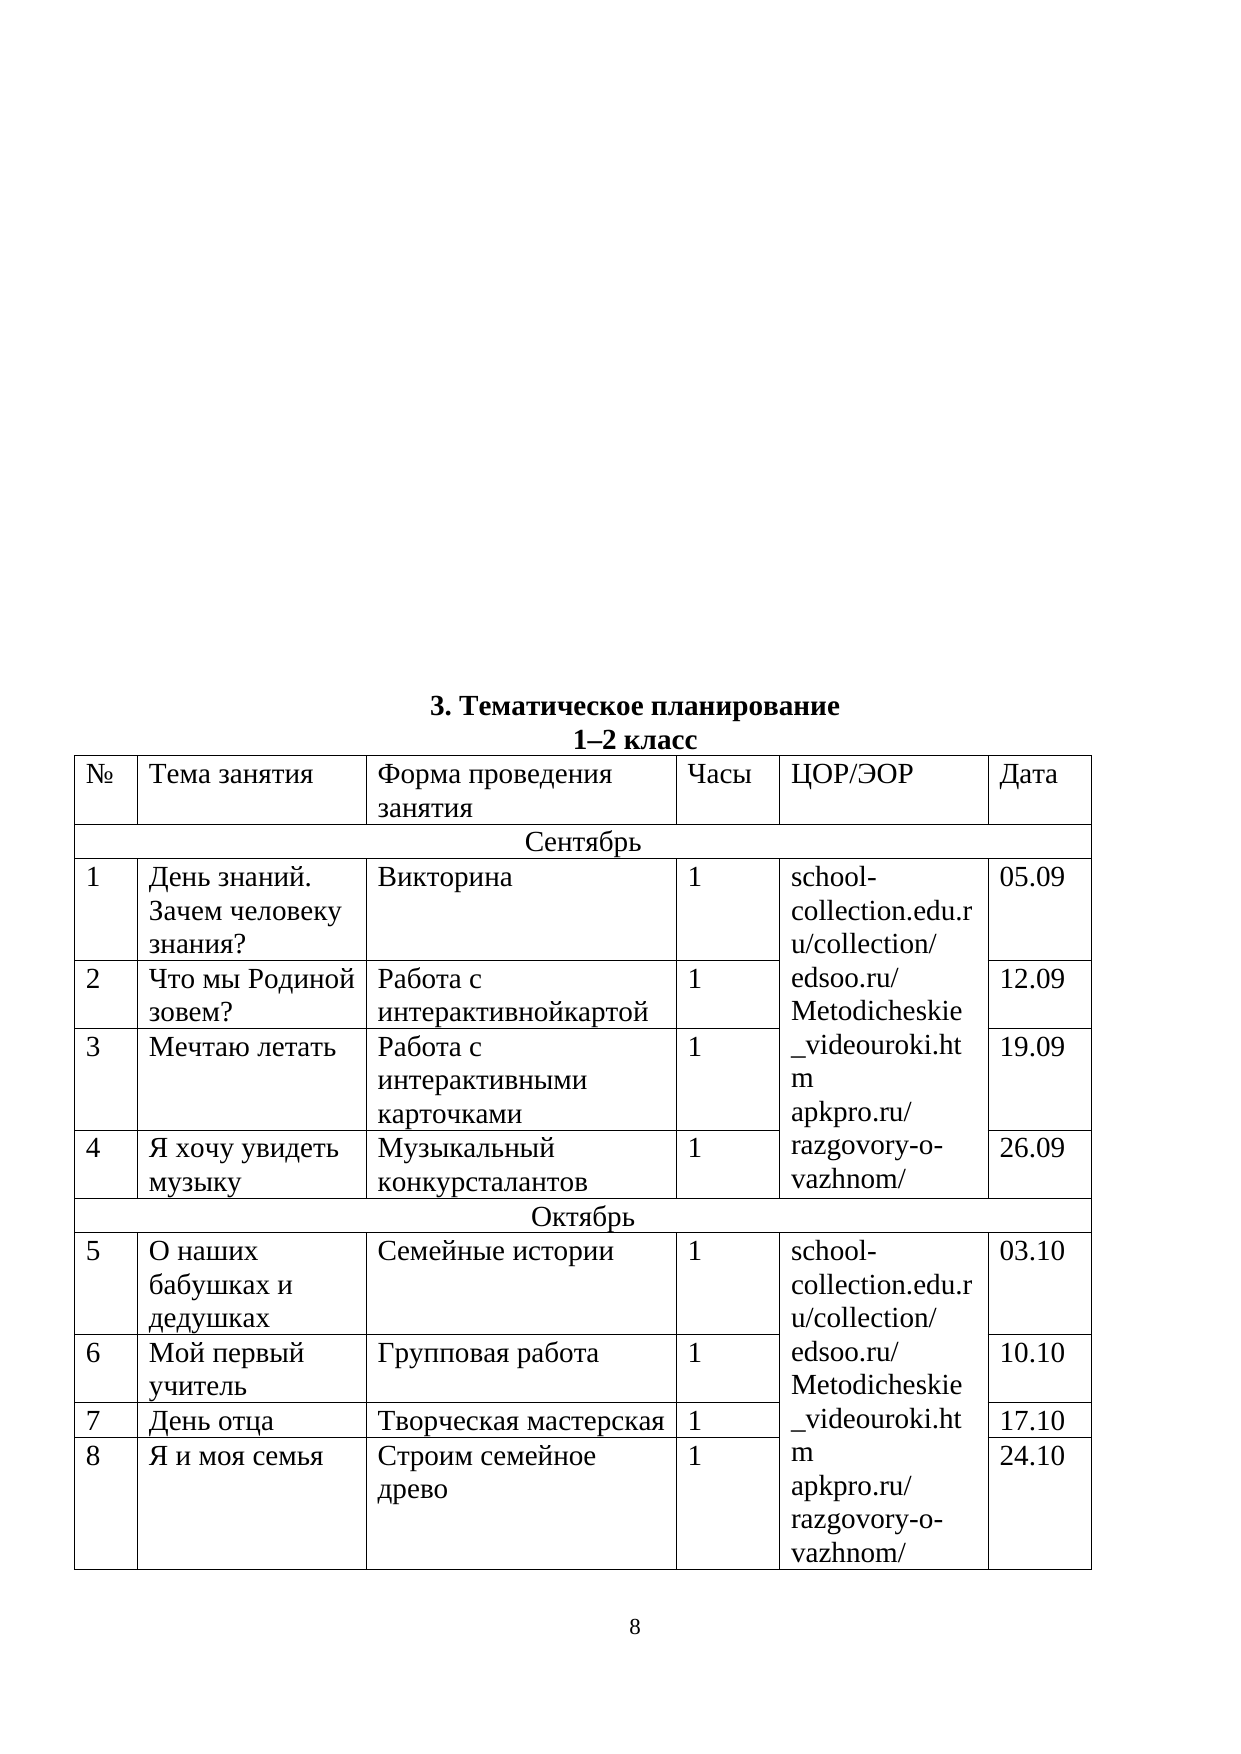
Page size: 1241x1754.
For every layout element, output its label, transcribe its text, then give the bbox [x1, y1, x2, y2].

table_cell 1 [677, 1131, 779, 1198]
table_cell 6 [75, 1335, 137, 1402]
table_cell 05.09 [989, 859, 1091, 960]
table_cell Строим семейное древо [367, 1438, 676, 1569]
table_cell Работа с интерактивными карточками [367, 1029, 676, 1129]
table_cell Музыкальный конкурсталантов [367, 1131, 676, 1198]
table_cell Творческая мастерская [367, 1403, 676, 1437]
table_cell Я хочу увидеть музыку [138, 1131, 366, 1198]
table_cell Мечтаю летать [138, 1029, 366, 1129]
table_cell Мой первый учитель [138, 1335, 366, 1402]
table_cell 1 [75, 859, 137, 960]
table_header Часы [677, 756, 779, 823]
table_cell Викторина [367, 859, 676, 960]
table_cell Семейные истории [367, 1233, 676, 1334]
table_cell 4 [75, 1131, 137, 1198]
table_cell 17.10 [989, 1403, 1091, 1437]
table_cell Что мы Родиной зовем? [138, 961, 366, 1028]
table_cell Я и моя семья [138, 1438, 366, 1569]
table_cell Групповая работа [367, 1335, 676, 1402]
table_header № [75, 756, 137, 823]
table_cell 1 [677, 1438, 779, 1569]
table_cell 2 [75, 961, 137, 1028]
table_cell 12.09 [989, 961, 1091, 1028]
table_cell 1 [677, 1335, 779, 1402]
table_cell 1 [677, 859, 779, 960]
table_cell 24.10 [989, 1438, 1091, 1569]
table_cell 8 [75, 1438, 137, 1569]
table_cell school-collection.edu.ru/collection/ edsoo.ru/Metodicheskie_videouroki.htm apkpro.ru/razgovory-o-vazhnom/ [780, 859, 988, 1198]
table_cell 03.10 [989, 1233, 1091, 1334]
table_cell 26.09 [989, 1131, 1091, 1198]
table_header Форма проведения занятия [367, 756, 676, 823]
table_cell День знаний. Зачем человеку знания? [138, 859, 366, 960]
table_cell День отца [138, 1403, 366, 1437]
table_cell Работа с интерактивнойкартой [367, 961, 676, 1028]
table_cell Сентябрь [75, 825, 1091, 858]
table_cell 5 [75, 1233, 137, 1334]
table_cell Октябрь [75, 1199, 1091, 1232]
table_cell 1 [677, 1403, 779, 1437]
table_cell 7 [75, 1403, 137, 1437]
text 3. Тематическое планирование [74, 688, 1196, 722]
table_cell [780, 1233, 988, 1569]
table_cell 10.10 [989, 1335, 1091, 1402]
table_cell 1 [677, 1029, 779, 1129]
table_header ЦОР/ЭОР [780, 756, 988, 823]
table_cell О наших бабушках и дедушках [138, 1233, 366, 1334]
table_cell 19.09 [989, 1029, 1091, 1129]
table_header Дата [989, 756, 1091, 823]
table_cell 1 [677, 961, 779, 1028]
table_cell 1 [677, 1233, 779, 1334]
table_header Тема занятия [138, 756, 366, 823]
text 1–2 класс [74, 722, 1196, 755]
table_cell 3 [75, 1029, 137, 1129]
